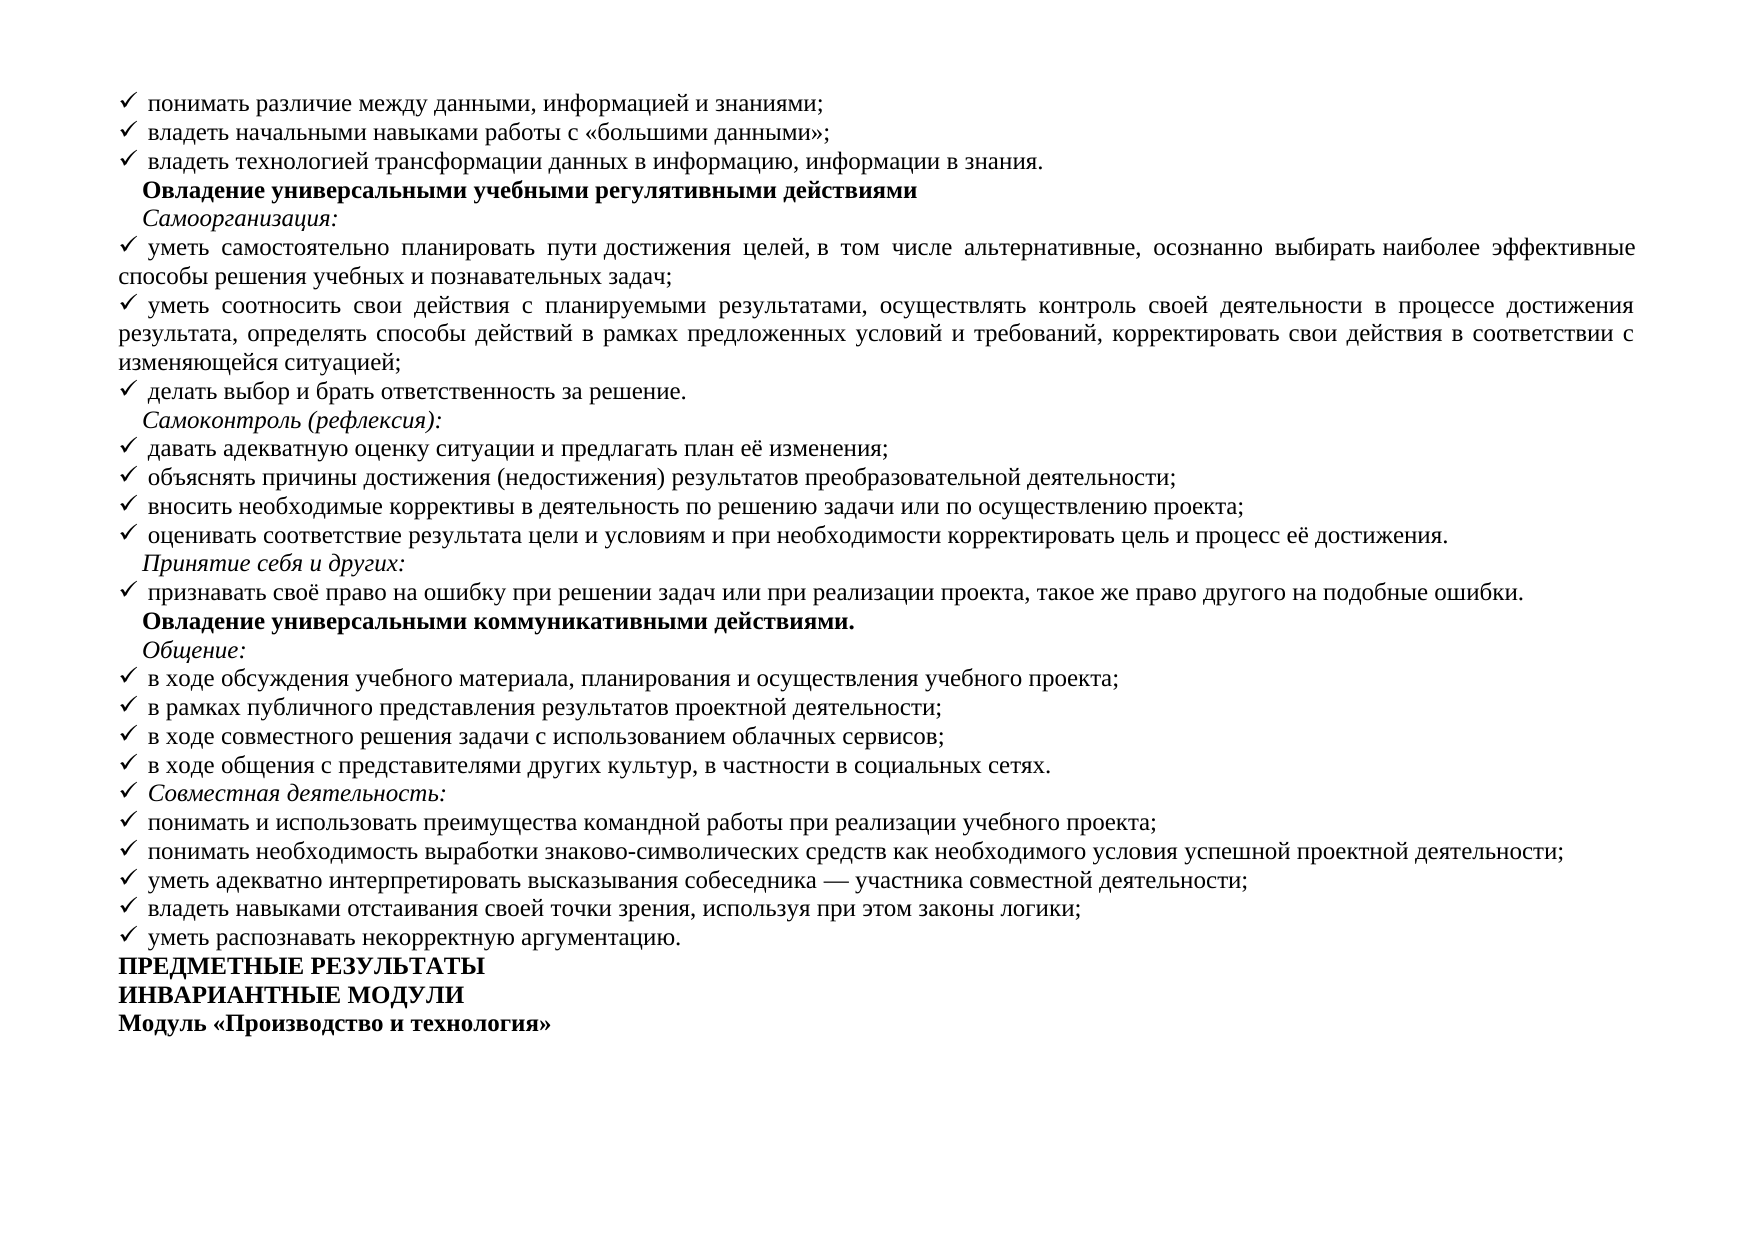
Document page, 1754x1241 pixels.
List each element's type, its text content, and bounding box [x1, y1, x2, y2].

text Общение: [118, 635, 1636, 663]
text ПРЕДМЕТНЫЕ РЕЗУЛЬТАТЫ [118, 951, 1636, 980]
list давать адекватную оценку ситуации и предлагать план её изменения; [118, 433, 1636, 462]
list делать выбор и брать ответственность за решение. [118, 376, 1636, 405]
list понимать различие между данными, информацией и знаниями; [118, 88, 1636, 117]
list понимать необходимость выработки знаково-символических средств как необходимого условия успешной проектной деятельности; [118, 836, 1636, 865]
list владеть начальными навыками работы с «большими данными»; [118, 117, 1636, 146]
text Принятие себя и других: [118, 548, 1636, 577]
list в рамках публичного представления результатов проектной деятельности; [118, 692, 1636, 721]
list Совместная деятельность: [118, 778, 1636, 807]
text Модуль «Производство и технология» [118, 1008, 1636, 1037]
list объяснять причины достижения (недостижения) результатов преобразовательной деятельности; [118, 462, 1636, 491]
list оценивать соответствие результата цели и условиям и при необходимости корректировать цель и процесс её достижения. [118, 520, 1636, 548]
list уметь соотносить свои действия с планируемыми результатами, осуществлять контроль своей деятельности в процессе достижения результата, определять способы действий в рамках предложенных условий и требований, корректировать свои действия в соответствии с изменяющейся ситуацией; [118, 290, 1636, 376]
text Овладение универсальными коммуникативными действиями. [118, 606, 1636, 635]
text Овладение универсальными учебными регулятивными действиями [118, 175, 1636, 203]
list в ходе совместного решения задачи с использованием облачных сервисов; [118, 721, 1636, 750]
text Самоконтроль (рефлексия): [118, 405, 1636, 433]
list в ходе обсуждения учебного материала, планирования и осуществления учебного проекта; [118, 663, 1636, 692]
list вносить необходимые коррективы в деятельность по решению задачи или по осуществлению проекта; [118, 491, 1636, 520]
list владеть навыками отстаивания своей точки зрения, используя при этом законы логики; [118, 893, 1636, 922]
text ИНВАРИАНТНЫЕ МОДУЛИ [118, 980, 1636, 1008]
list уметь распознавать некорректную аргументацию. [118, 922, 1636, 951]
list уметь адекватно интерпретировать высказывания собеседника — участника совместной деятельности; [118, 865, 1636, 893]
list уметь самостоятельно планировать пути достижения целей, в том числе альтернативные, осознанно выбирать наиболее эффективные способы решения учебных и познавательных задач; [118, 232, 1636, 290]
list понимать и использовать преимущества командной работы при реализации учебного проекта; [118, 807, 1636, 836]
list признавать своё право на ошибку при решении задач или при реализации проекта, такое же право другого на подобные ошибки. [118, 577, 1636, 606]
list владеть технологией трансформации данных в информацию, информации в знания. [118, 146, 1636, 175]
text Самоорганизация: [118, 203, 1636, 232]
list в ходе общения с представителями других культур, в частности в социальных сетях. [118, 750, 1636, 778]
